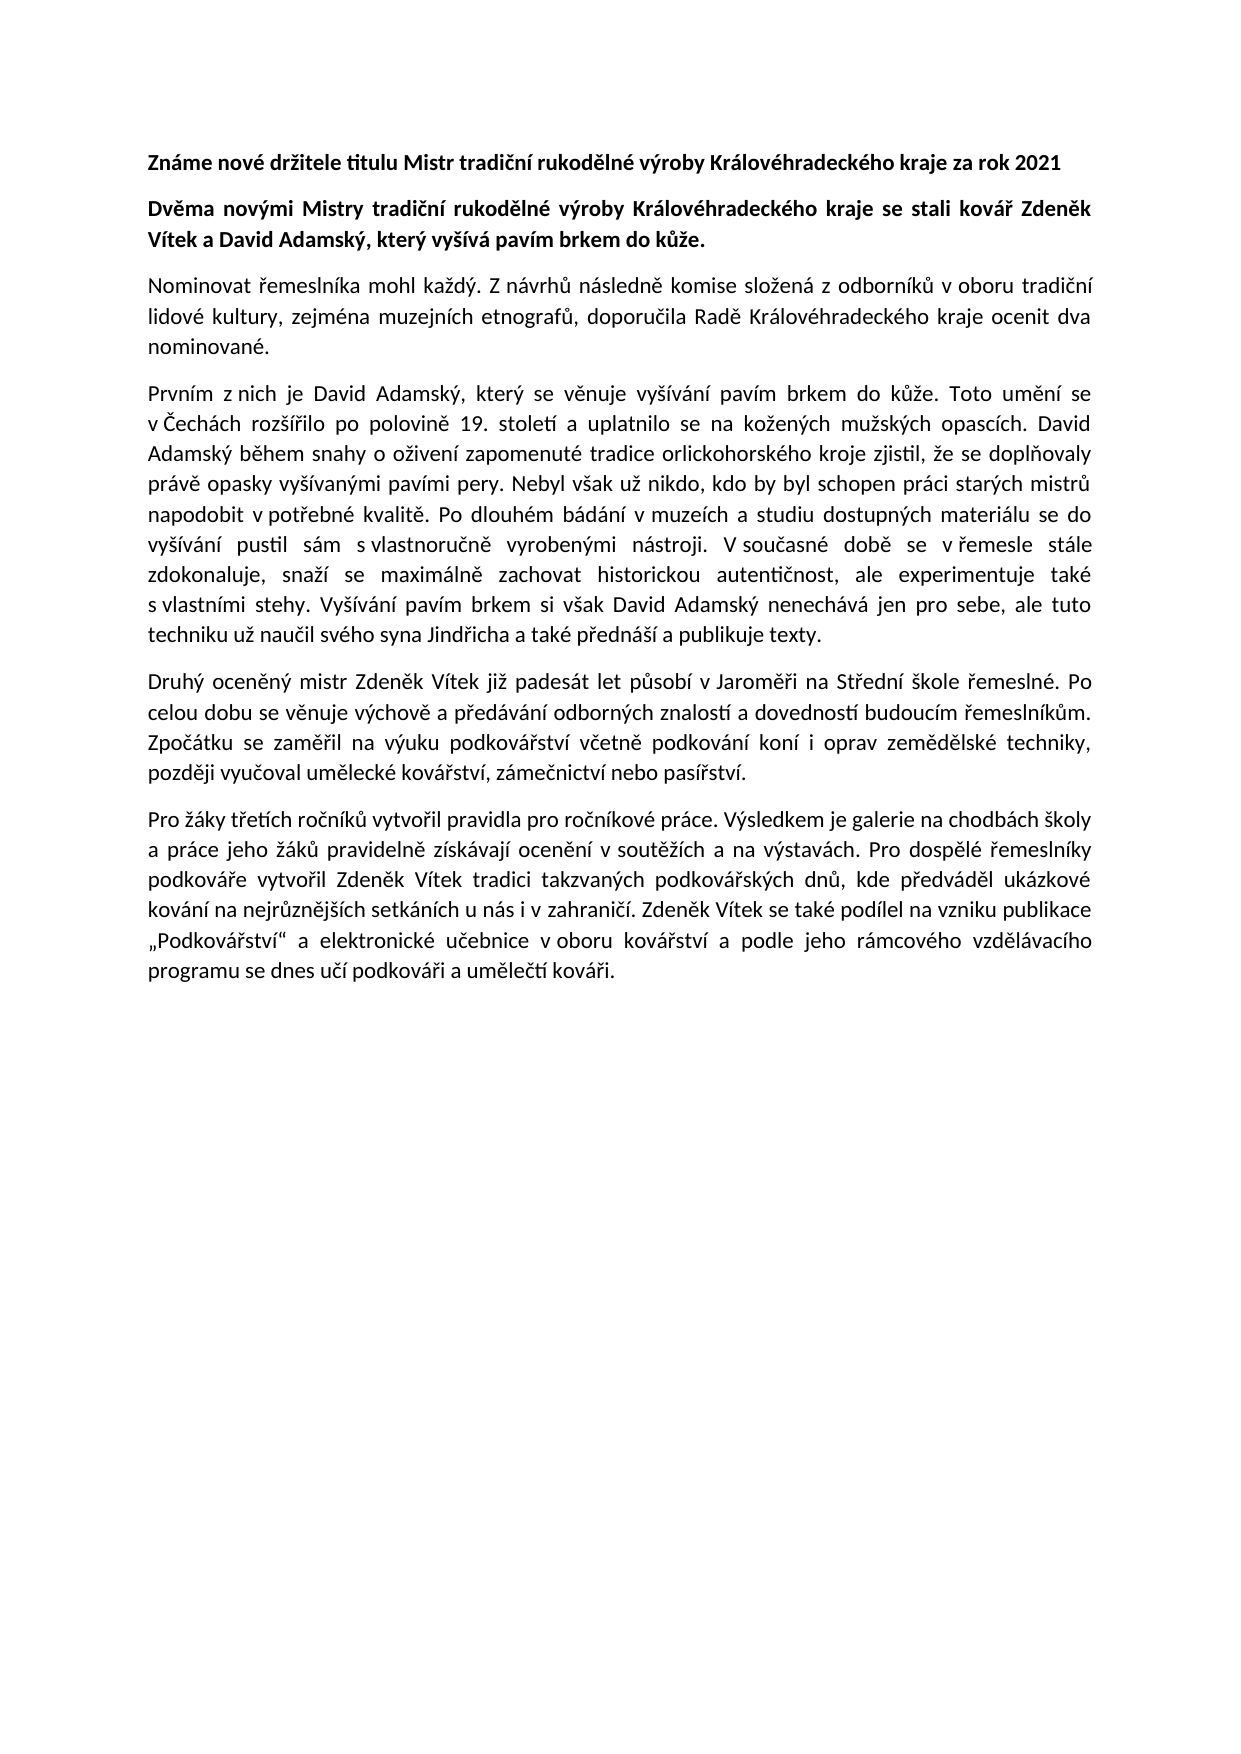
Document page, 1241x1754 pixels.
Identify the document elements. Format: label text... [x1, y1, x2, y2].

text Druhý oceněný mistr Zdeněk Vítek již padesát let působí v Jaroměři na Střední škole řemeslné. Po celou dobu se věnuje výchově a předávání odborných znalostí a dovedností budoucím řemeslníkům. Zpočátku se zaměřil na výuku podkovářství včetně podkování koní i oprav zemědělské techniky, později vyučoval umělecké kovářství, zámečnictví nebo pasířství. [148, 667, 1093, 786]
text Známe nové držitele titulu Mistr tradiční rukodělné výroby Královéhradeckého kraje za rok 2021 [148, 148, 1093, 176]
text Pro žáky třetích ročníků vytvořil pravidla pro ročníkové práce. Výsledkem je galerie na chodbách školy a práce jeho žáků pravidelně získávají ocenění v soutěžích a na výstavách. Pro dospělé řemeslníky podkováře vytvořil Zdeněk Vítek tradici takzvaných podkovářských dnů, kde předváděl ukázkové kování na nejrůznějších setkáních u nás i v zahraničí. Zdeněk Vítek se také podílel na vzniku publikace „Podkovářství“ a elektronické učebnice v oboru kovářství a podle jeho rámcového vzdělávacího programu se dnes učí podkováři a umělečtí kováři. [148, 805, 1093, 984]
text Nominovat řemeslníka mohl každý. Z návrhů následně komise složená z odborníků v oboru tradiční lidové kultury, zejména muzejních etnografů, doporučila Radě Královéhradeckého kraje ocenit dva nominované. [148, 272, 1093, 360]
text Dvěma novými Mistry tradiční rukodělné výroby Královéhradeckého kraje se stali kovář Zdeněk Vítek a David Adamský, který vyšívá pavím brkem do kůže. [148, 194, 1093, 253]
text Prvním z nich je David Adamský, který se věnuje vyšívání pavím brkem do kůže. Toto umění se v Čechách rozšířilo po polovině 19. století a uplatnilo se na kožených mužských opascích. David Adamský během snahy o oživení zapomenuté tradice orlickohorského kroje zjistil, že se doplňovaly právě opasky vyšívanými pavími pery. Nebyl však už nikdo, kdo by byl schopen práci starých mistrů napodobit v potřebné kvalitě. Po dlouhém bádání v muzeích a studiu dostupných materiálu se do vyšívání pustil sám s vlastnoručně vyrobenými nástroji. V současné době se v řemesle stále zdokonaluje, snaží se maximálně zachovat historickou autentičnost, ale experimentuje také s vlastními stehy. Vyšívání pavím brkem si však David Adamský nenechává jen pro sebe, ale tuto techniku už naučil svého syna Jindřicha a také přednáší a publikuje texty. [148, 379, 1093, 648]
